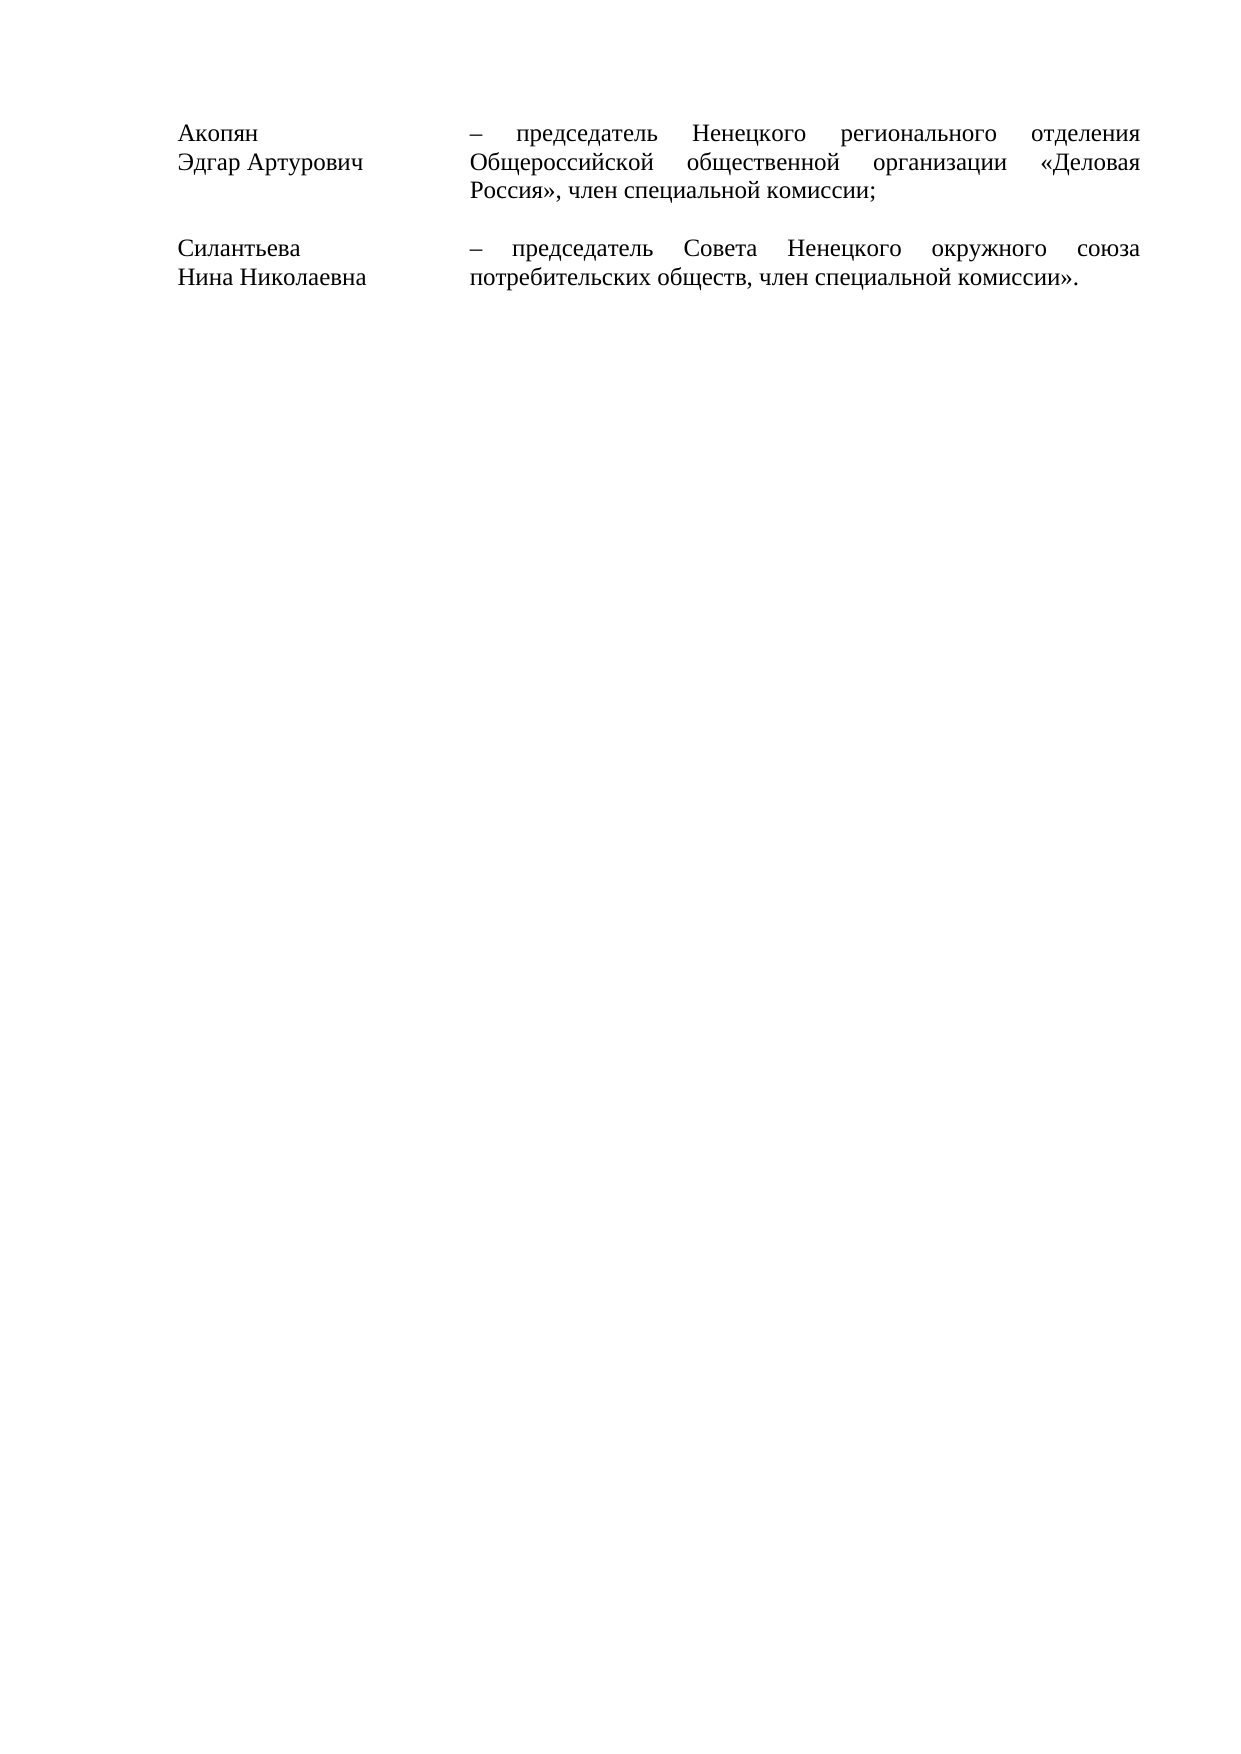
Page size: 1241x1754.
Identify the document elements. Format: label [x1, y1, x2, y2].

table_cell [458, 118, 1152, 434]
table_cell [166, 118, 458, 434]
